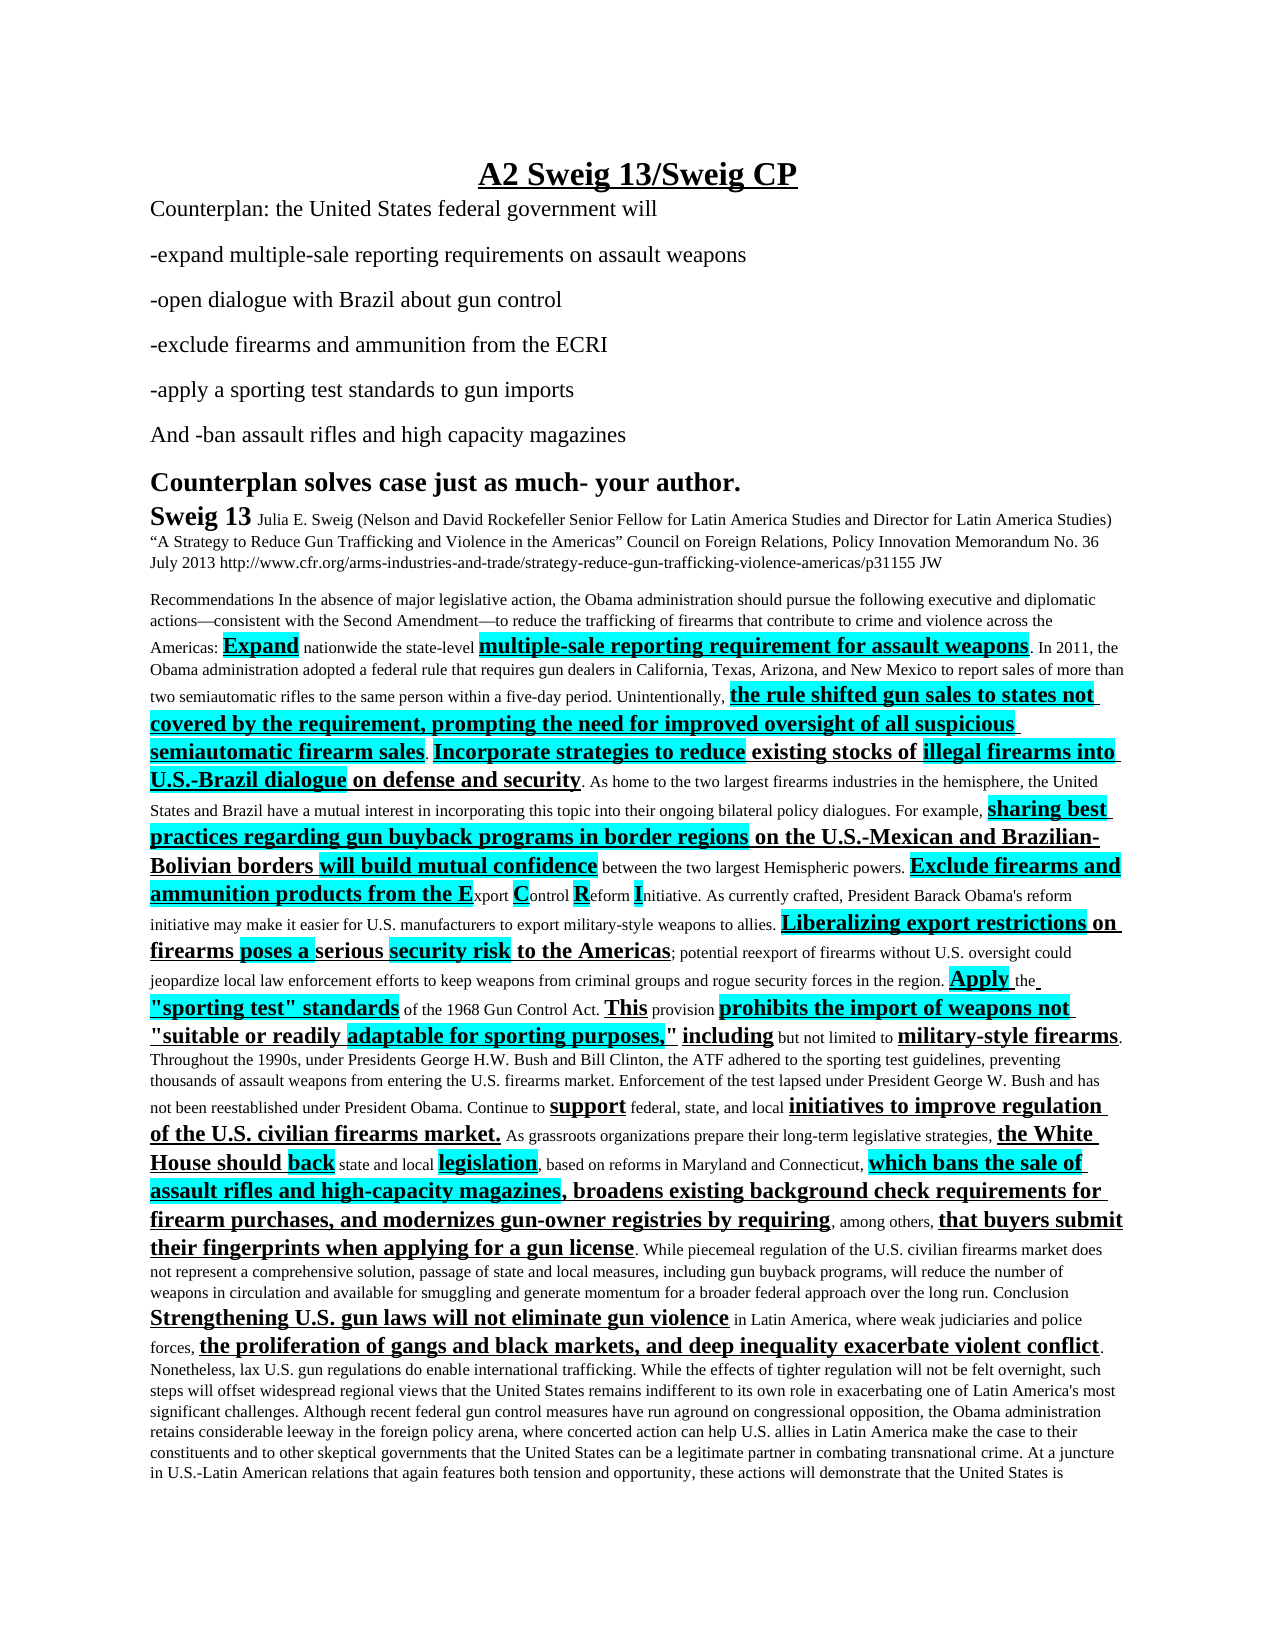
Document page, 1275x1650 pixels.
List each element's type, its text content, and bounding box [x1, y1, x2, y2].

text -expand multiple-sale reporting requirements on assault weapons [150, 241, 1125, 267]
text -open dialogue with Brazil about gun control [150, 286, 1125, 312]
text And -ban assault rifles and high capacity magazines [150, 421, 1125, 447]
text -exclude firearms and ammunition from the ECRI [150, 331, 1125, 357]
text -apply a sporting test standards to gun imports [150, 376, 1125, 402]
subtitle Counterplan solves case just as much- your author. [150, 466, 1125, 497]
text Counterplan: the United States federal government will [150, 196, 1125, 222]
subtitle A2 Sweig 13/Sweig CP [150, 154, 1125, 192]
text Sweig 13 Julia E. Sweig (Nelson and David Rockefeller Senior Fellow for Latin America Studies and Director for Latin America Studies) “A Strategy to Reduce Gun Trafficking and Violence in the Americas” Council on Foreign Relations, Policy Innovation Memorandum No. 36 July 2013 http://www.cfr.org/arms-industries-and-trade/strategy-reduce-gun-trafficking-violence-americas/p31155 JW [150, 500, 1125, 572]
